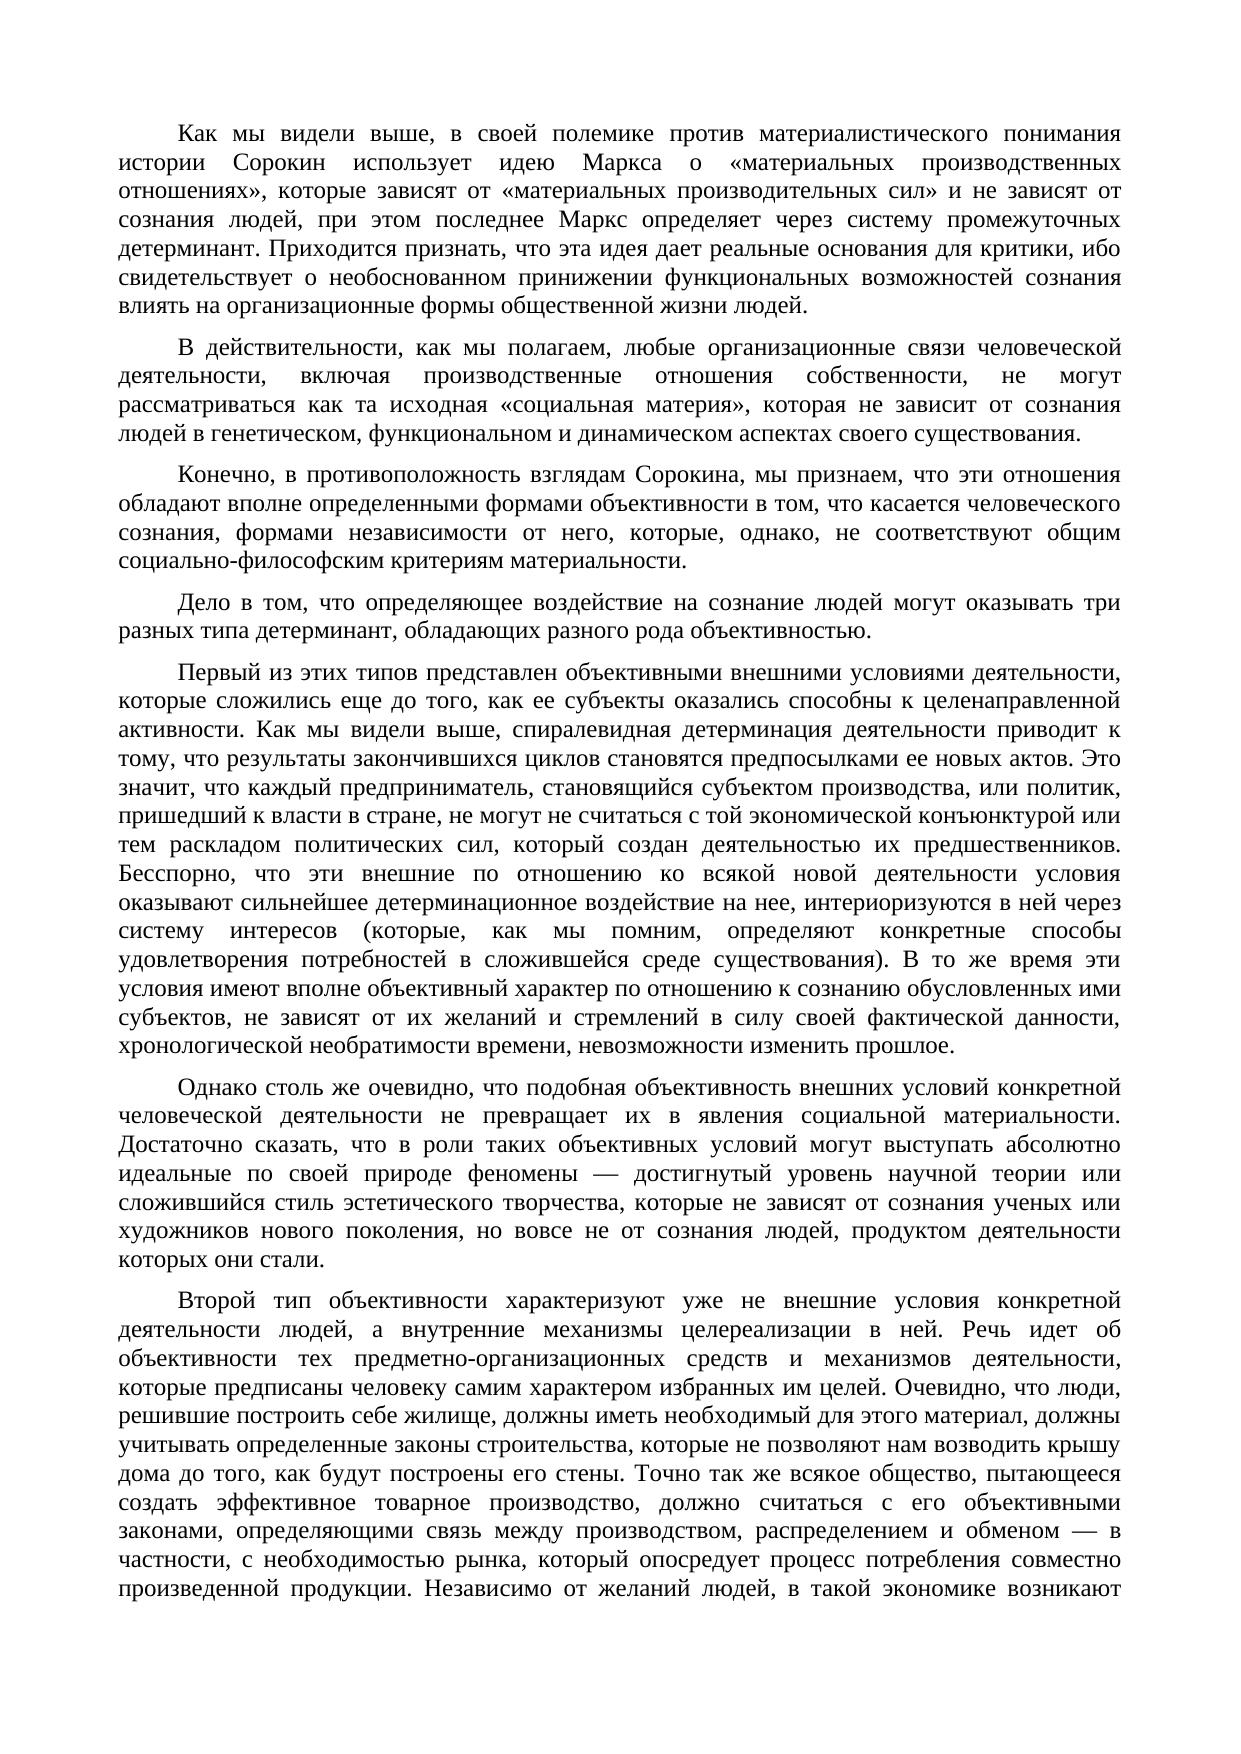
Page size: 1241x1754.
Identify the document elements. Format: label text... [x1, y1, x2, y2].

text Первый из этих типов представлен объективными внешними условиями деятельности, которые сложились еще до того, как ее субъекты оказались способны к целенаправленной активности. Как мы видели выше, спиралевидная детерминация деятельности приводит к тому, что результаты закончившихся циклов становятся предпосылками ее новых актов. Это значит, что каждый предприниматель, становящийся субъектом производства, или политик, пришедший к власти в стране, не могут не считаться с той экономической конъюнктурой или тем раскладом политических сил, который создан деятельностью их предшественников. Бесспорно, что эти внешние по отношению ко всякой новой деятельности условия оказывают сильнейшее детерминационное воздействие на нее, интериоризуются в ней через систему интересов (которые, как мы помним, определяют конкретные способы удовлетворения потребностей в сложившейся среде существования). В то же время эти условия имеют вполне объективный характер по отношению к сознанию обусловленных ими субъектов, не зависят от их желаний и стремлений в силу своей фактической данности, хронологической необратимости времени, невозможности изменить прошлое. [118, 657, 1122, 1059]
text Однако столь же очевидно, что подобная объективность внешних условий конкретной человеческой деятельности не превращает их в явления социальной материальности. Достаточно сказать, что в роли таких объективных условий могут выступать абсолютно идеальные по своей природе феномены — достигнутый уровень научной теории или сложившийся стиль эстетического творчества, которые не зависят от сознания ученых или художников нового поколения, но вовсе не от сознания людей, продуктом деятельности которых они стали. [118, 1072, 1122, 1273]
text Конечно, в противоположность взглядам Сорокина, мы признаем, что эти отношения обладают вполне определенными формами объективности в том, что касается человеческого сознания, формами независимости от него, которые, однако, не соответствуют общим социально-философским критериям материальности. [118, 459, 1122, 574]
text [118, 1286, 1122, 1602]
text Как мы видели выше, в своей полемике против материалистического понимания истории Сорокин использует идею Маркса о «материальных производственных отношениях», которые зависят от «материальных производительных сил» и не зависят от сознания людей, при этом последнее Маркс определяет через систему промежуточных детерминант. Приходится признать, что эта идея дает реальные основания для критики, ибо свидетельствует о необоснованном принижении функциональных возможностей сознания влиять на организационные формы общественной жизни людей. [118, 118, 1122, 319]
text В действительности, как мы полагаем, любые организационные связи человеческой деятельности, включая производственные отношения собственности, не могут рассматриваться как та исходная «социальная материя», которая не зависит от сознания людей в генетическом, функциональном и динамическом аспектах своего существования. [118, 332, 1122, 447]
text Дело в том, что определяющее воздействие на сознание людей могут оказывать три разных типа детерминант, обладающих разного рода объективностью. [118, 587, 1122, 644]
